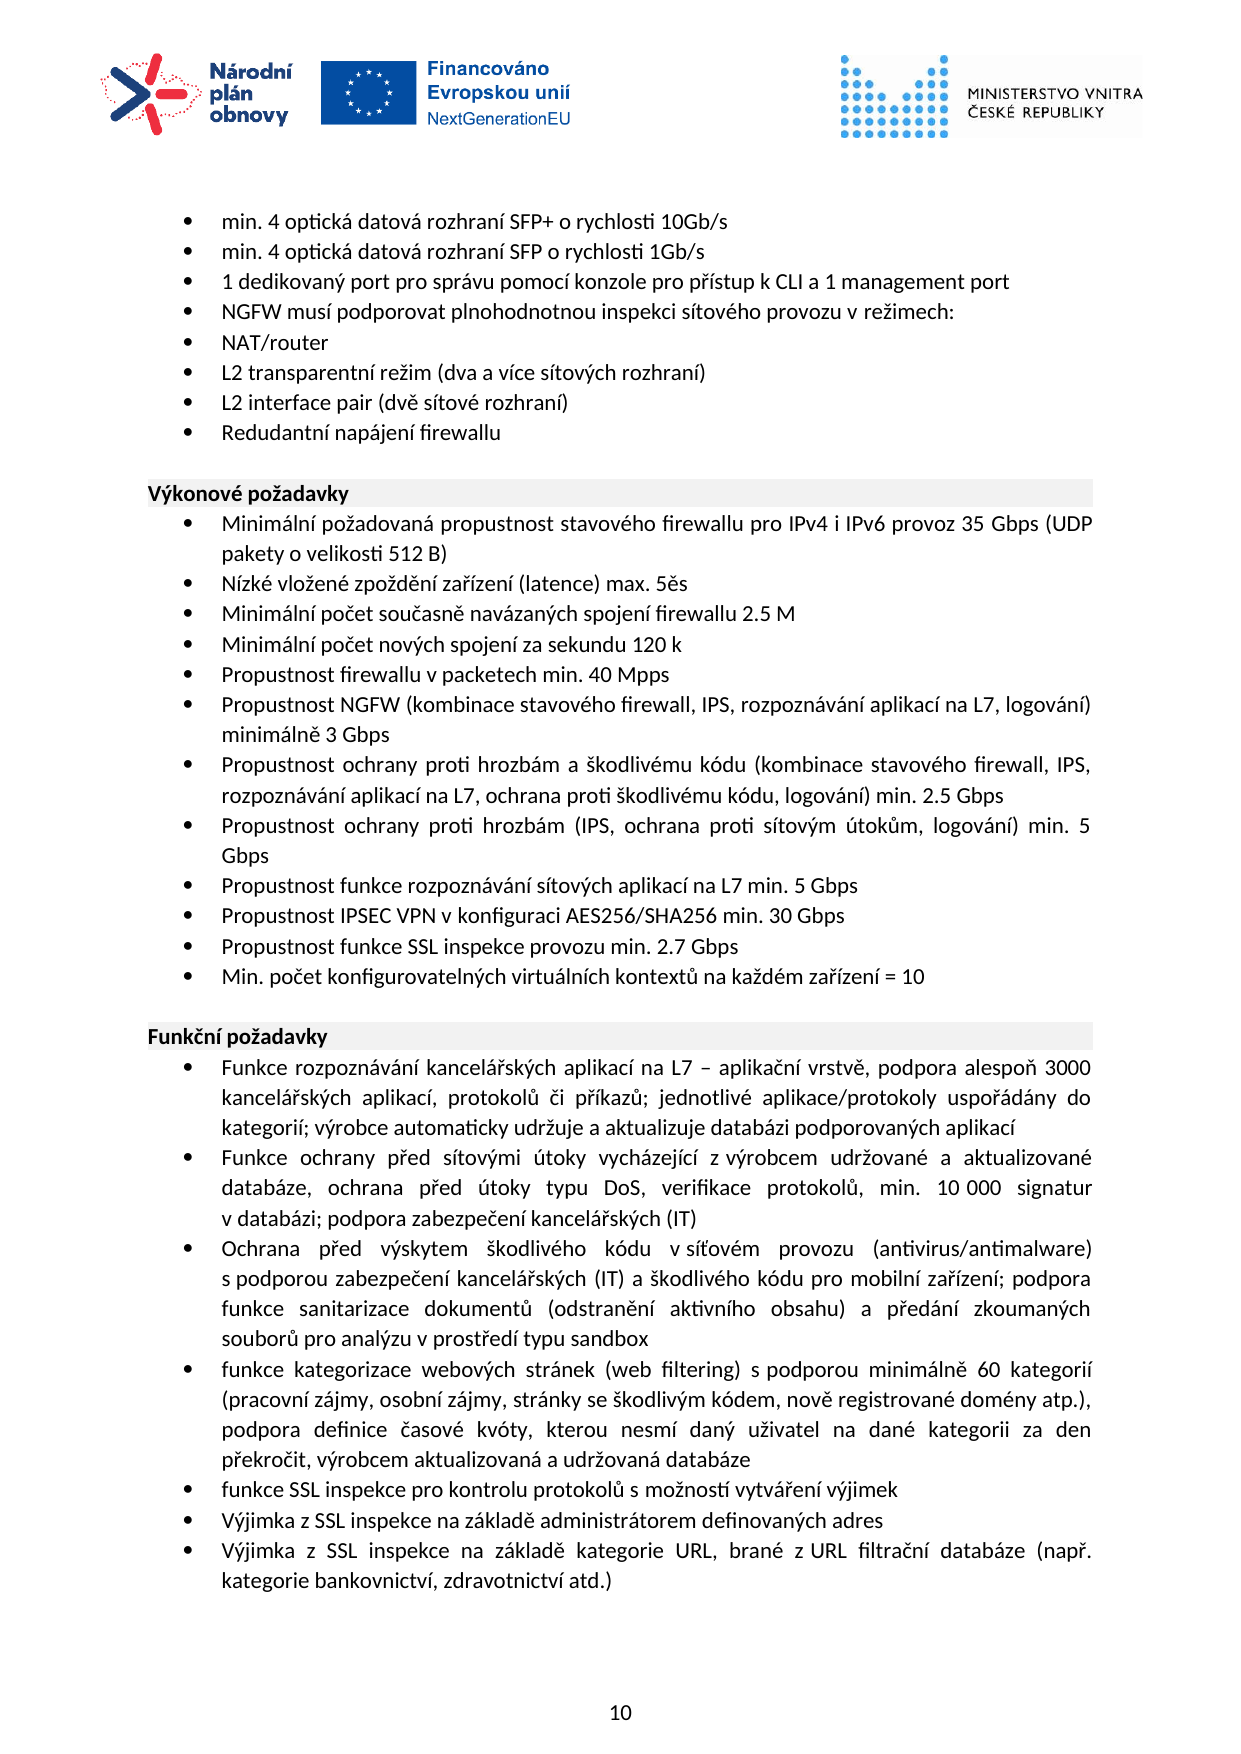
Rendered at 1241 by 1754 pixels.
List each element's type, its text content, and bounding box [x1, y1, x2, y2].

list Minimální počet nových spojení za sekundu 120 k [184, 630, 1093, 658]
picture [312, 55, 587, 129]
list 1 dedikovaný port pro správu pomocí konzole pro přístup k CLI a 1 management port [184, 267, 1093, 295]
list Nízké vložené zpoždění zařízení (latence) max. 5ěs [184, 569, 1093, 597]
list L2 transparentní režim (dva a více sítových rozhraní) [184, 358, 1093, 386]
list Propustnost funkce SSL inspekce provozu min. 2.7 Gbps [184, 932, 1093, 960]
list Propustnost NGFW (kombinace stavového firewall, IPS, rozpoznávání aplikací na L7, logování) minimálně 3 Gbps [184, 690, 1093, 748]
text Funkční požadavky [148, 1022, 1093, 1050]
list Redudantní napájení firewallu [184, 418, 1093, 446]
picture [88, 44, 310, 145]
list Min. počet konfigurovatelných virtuálních kontextů na každém zařízení = 10 [184, 962, 1093, 990]
list Propustnost ochrany proti hrozbám a škodlivému kódu (kombinace stavového firewall, IPS, rozpoznávání aplikací na L7, ochrana proti škodlivému kódu, logování) min. 2.5 Gbps [184, 751, 1093, 809]
list Propustnost ochrany proti hrozbám (IPS, ochrana proti sítovým útokům, logování) min. 5 Gbps [184, 811, 1093, 869]
list NAT/router [184, 328, 1093, 356]
list min. 4 optická datová rozhraní SFP+ o rychlosti 10Gb/s [184, 207, 1093, 235]
list Minimální požadovaná propustnost stavového firewallu pro IPv4 i IPv6 provoz 35 Gbps (UDP pakety o velikosti 512 B) [184, 509, 1093, 567]
list NGFW musí podporovat plnohodnotnou inspekci sítového provozu v režimech: [184, 297, 1093, 325]
list Propustnost funkce rozpoznávání sítových aplikací na L7 min. 5 Gbps [184, 871, 1093, 899]
picture [841, 55, 1143, 138]
list Propustnost firewallu v packetech min. 40 Mpps [184, 660, 1093, 688]
list Propustnost IPSEC VPN v konfiguraci AES256/SHA256 min. 30 Gbps [184, 902, 1093, 929]
list funkce SSL inspekce pro kontrolu protokolů s možností vytváření výjimek [184, 1476, 1093, 1503]
list Funkce rozpoznávání kancelářských aplikací na L7 – aplikační vrstvě, podpora alespoň 3000 kancelářských aplikací, protokolů či příkazů; jednotlivé aplikace/protokoly uspořádány do kategorií; výrobce automaticky udržuje a aktualizuje databázi podporovaných aplikací [184, 1053, 1093, 1141]
list Ochrana před výskytem škodlivého kódu v síťovém provozu (antivirus/antimalware) s podporou zabezpečení kancelářských (IT) a škodlivého kódu pro mobilní zařízení; podpora funkce sanitarizace dokumentů (odstranění aktivního obsahu) a předání zkoumaných souborů pro analýzu v prostředí typu sandbox [184, 1234, 1093, 1352]
list Výjimka z SSL inspekce na základě administrátorem definovaných adres [184, 1506, 1093, 1534]
list funkce kategorizace webových stránek (web filtering) s podporou minimálně 60 kategorií (pracovní zájmy, osobní zájmy, stránky se škodlivým kódem, nově registrované domény atp.), podpora definice časové kvóty, kterou nesmí daný uživatel na dané kategorii za den překročit, výrobcem aktualizovaná a udržovaná databáze [184, 1355, 1093, 1473]
list Minimální počet současně navázaných spojení firewallu 2.5 M [184, 599, 1093, 627]
list Výjimka z SSL inspekce na základě kategorie URL, brané z URL filtrační databáze (např. kategorie bankovnictví, zdravotnictví atd.) [184, 1536, 1093, 1594]
list Funkce ochrany před sítovými útoky vycházející z výrobcem udržované a aktualizované databáze, ochrana před útoky typu DoS, verifikace protokolů, min. 10 000 signatur v databázi; podpora zabezpečení kancelářských (IT) [184, 1143, 1093, 1232]
list L2 interface pair (dvě sítové rozhraní) [184, 388, 1093, 416]
text Výkonové požadavky [148, 479, 1093, 507]
list min. 4 optická datová rozhraní SFP o rychlosti 1Gb/s [184, 237, 1093, 265]
